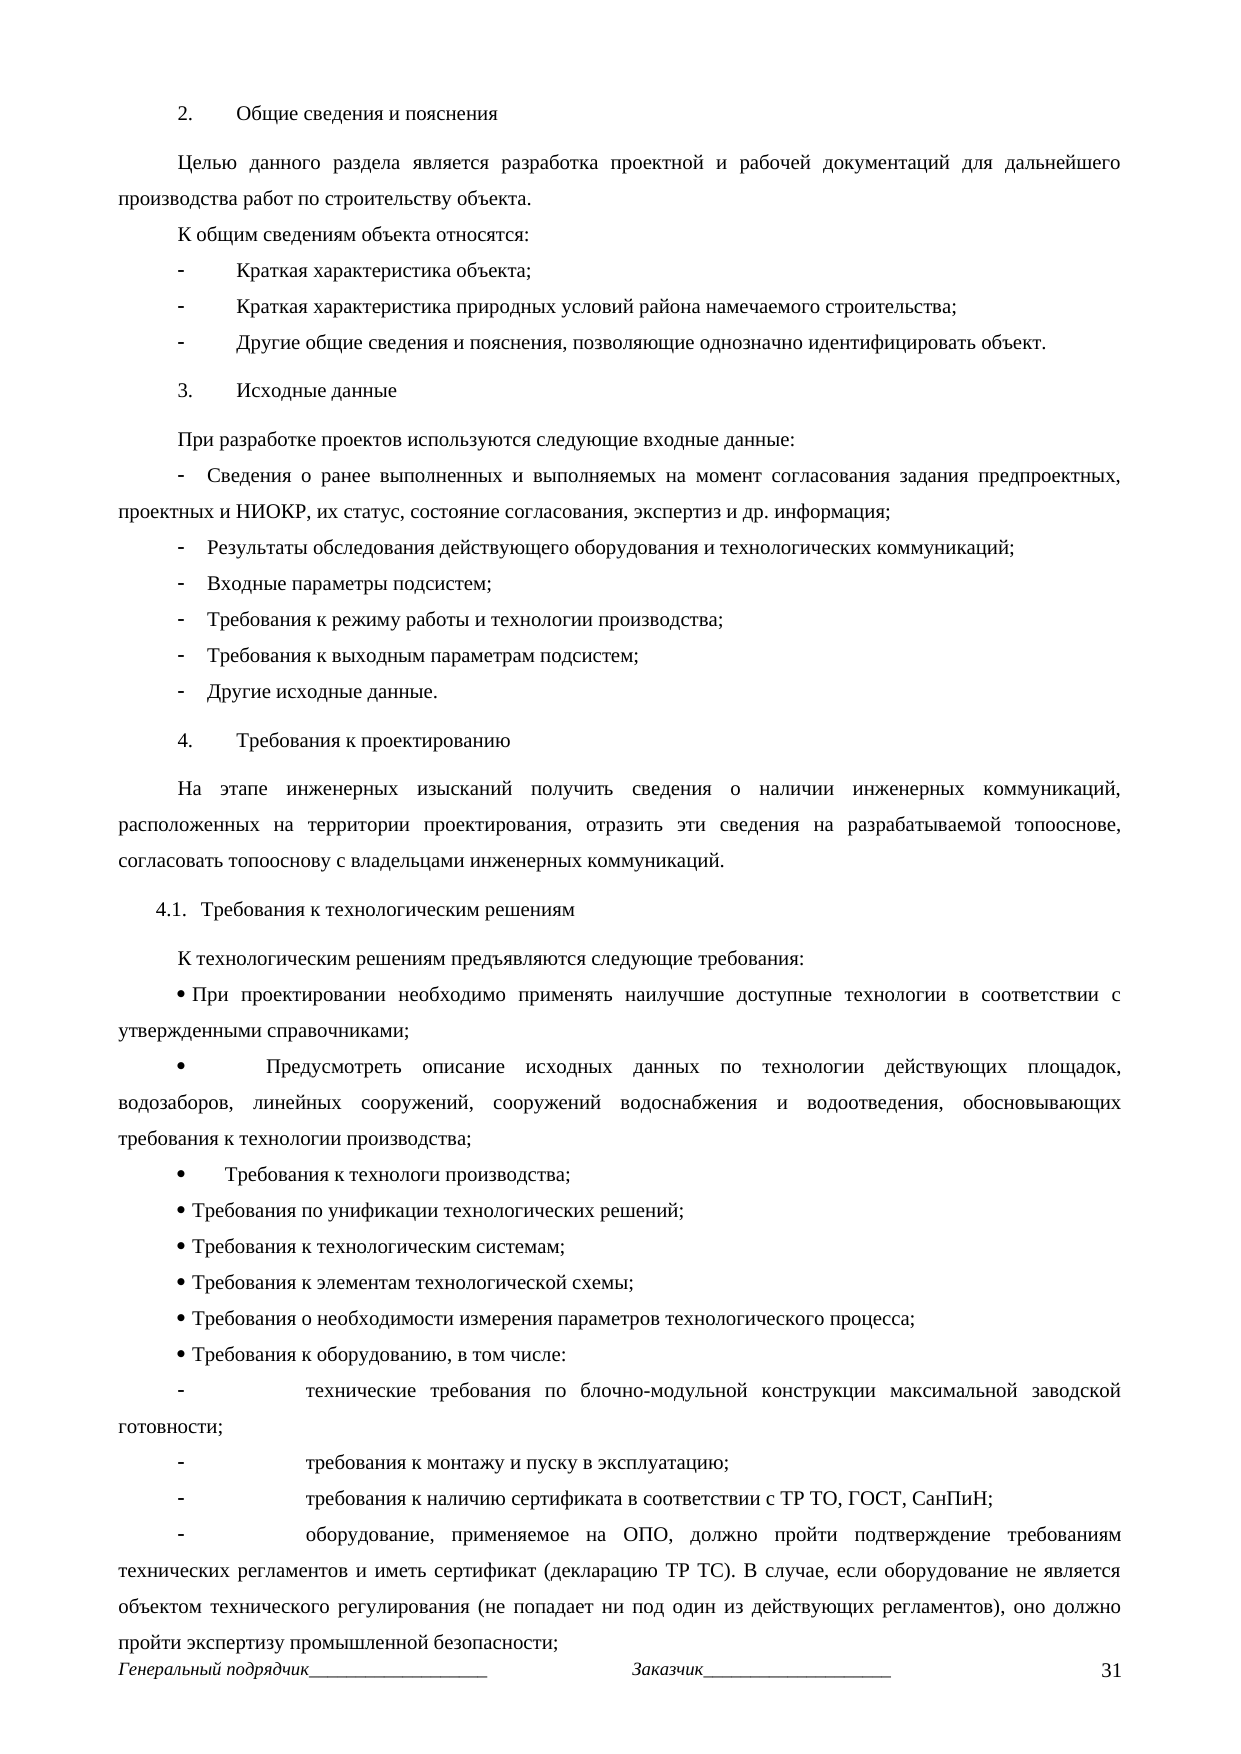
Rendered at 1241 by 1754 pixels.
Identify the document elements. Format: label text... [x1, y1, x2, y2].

subtitle Требования к проектированию [148, 728, 1122, 752]
subtitle Исходные данные [148, 378, 1122, 402]
list Предусмотреть описание исходных данных по технологии действующих площадок, водозаборов, линейных сооружений, сооружений водоснабжения и водоотведения, обосновывающих требования к технологии производства; [118, 1054, 1122, 1150]
list При проектировании необходимо применять наилучшие доступные технологии в соответствии с утвержденными справочниками; [118, 982, 1122, 1042]
list Сведения о ранее выполненных и выполняемых на момент согласования задания предпроектных, проектных и НИОКР, их статус, состояние согласования, экспертиз и др. информация; [118, 463, 1122, 523]
subtitle Общие сведения и пояснения [148, 101, 1122, 125]
list требования к монтажу и пуску в эксплуатацию; [118, 1450, 1122, 1474]
list Целью данного раздела является разработка проектной и рабочей документаций для дальнейшего производства работ по строительству объекта. [118, 150, 1122, 210]
list Требования к элементам технологической схемы; [118, 1270, 1122, 1294]
list технические требования по блочно-модульной конструкции максимальной заводской готовности; [118, 1378, 1122, 1438]
list Другие исходные данные. [118, 679, 1122, 703]
list Требования к режиму работы и технологии производства; [118, 607, 1122, 631]
list Другие общие сведения и пояснения, позволяющие однозначно идентифицировать объект. [118, 330, 1122, 354]
list Требования о необходимости измерения параметров технологического процесса; [118, 1306, 1122, 1330]
list К общим сведениям объекта относятся: [118, 222, 1122, 246]
list требования к наличию сертификата в соответствии с ТР ТО, ГОСТ, СанПиН; [118, 1486, 1122, 1510]
list Краткая характеристика природных условий района намечаемого строительства; [118, 294, 1122, 318]
text На этапе инженерных изысканий получить сведения о наличии инженерных коммуникаций, расположенных на территории проектирования, отразить эти сведения на разрабатываемой топооснове, согласовать топооснову с владельцами инженерных коммуникаций. [118, 776, 1122, 872]
list Требования к оборудованию, в том числе: [118, 1342, 1122, 1366]
subtitle Требования к технологическим решениям [156, 897, 1122, 921]
list Входные параметры подсистем; [118, 571, 1122, 595]
list Требования к выходным параметрам подсистем; [118, 643, 1122, 667]
list К технологическим решениям предъявляются следующие требования: [118, 946, 1122, 969]
list оборудование, применяемое на ОПО, должно пройти подтверждение требованиям технических регламентов и иметь сертификат (декларацию ТР ТС). В случае, если оборудование не является объектом технического регулирования (не попадает ни под один из действующих регламентов), оно должно пройти экспертизу промышленной безопасности; [118, 1522, 1122, 1654]
list Результаты обследования действующего оборудования и технологических коммуникаций; [118, 535, 1122, 559]
list Требования к технологи производства; [118, 1162, 1122, 1186]
list Требования по унификации технологических решений; [118, 1198, 1122, 1222]
list Краткая характеристика объекта; [118, 258, 1122, 282]
list Требования к технологическим системам; [118, 1234, 1122, 1258]
text При разработке проектов используются следующие входные данные: [118, 427, 1122, 451]
